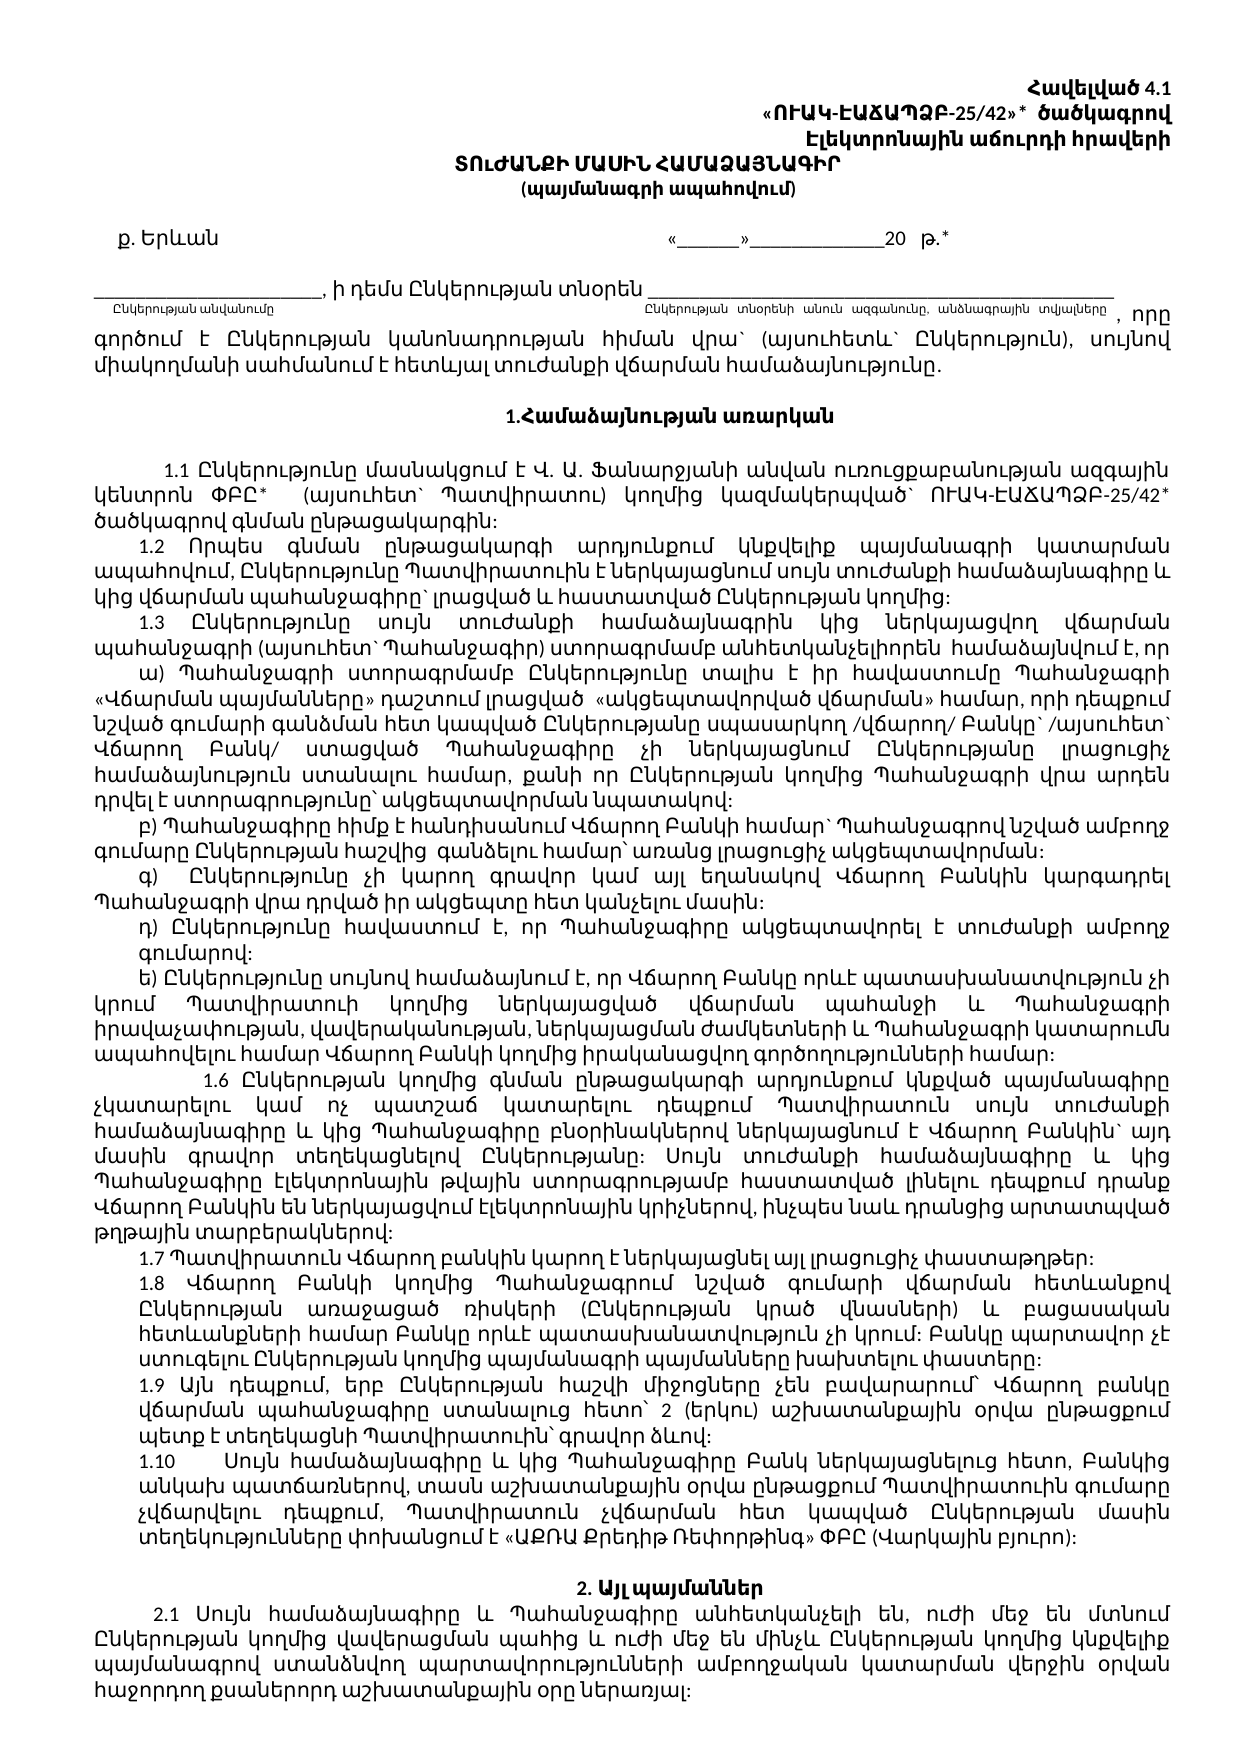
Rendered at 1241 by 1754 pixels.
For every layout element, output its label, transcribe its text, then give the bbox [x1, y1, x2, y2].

text դ) Ընկերությունը հավաստում է, որ Պահանջագիրը ակցեպտավորել է տուժանքի ամբողջ գումարով: [138, 914, 1171, 965]
text 2. Այլ պայմաններ [169, 1575, 1171, 1601]
text 1.2 Որպես գնման ընթացակարգի արդյունքում կնքվելիք պայմանագրի կատարման ապահովում, Ընկերությունը Պատվիրատուին է ներկայացնում սույն տուժանքի համաձայնագիրը և կից վճարման պահանջագիրը` լրացված և հաստատված Ընկերության կողմից: [94, 533, 1171, 609]
text ՏՈւԺԱՆՔԻ ՄԱՍԻՆ ՀԱՄԱՁԱՅՆԱԳԻՐ [94, 151, 1171, 177]
text Հավելված 4.1 [94, 75, 1171, 100]
text գ) Ընկերությունը չի կարող գրավոր կամ այլ եղանակով Վճարող Բանկին կարգադրել Պահանջագրի վրա դրված իր ակցեպտը հետ կանչելու մասին: [94, 864, 1171, 914]
text 1.1 Ընկերությունը մասնակցում է Վ. Ա. Ֆանարջյանի անվան ուռուցքաբանության ազգային կենտրոն ՓԲԸ* (այսուհետ` Պատվիրատու) կողմից կազմակերպված` ՈՒԱԿ-ԷԱՃԱՊՁԲ-25/42* ծածկագրով գնման ընթացակարգին: [94, 457, 1171, 533]
text ք. Երևան «______»_____________20 թ.* [94, 225, 1171, 250]
text (պայմանագրի ապահովում) [94, 177, 1171, 199]
text բ) Պահանջագիրը հիմք է հանդիսանում Վճարող Բանկի համար` Պահանջագրով նշված ամբողջ գումարը Ընկերության հաշվից գանձելու համար՝ առանց լրացուցիչ ակցեպտավորման: [94, 813, 1171, 864]
text 1.3 Ընկերությունը սույն տուժանքի համաձայնագրին կից ներկայացվող վճարման պահանջագրի (այսուհետ` Պահանջագիր) ստորագրմամբ անհետկանչելիորեն համաձայնվում է, որ [94, 609, 1171, 660]
text Էլեկտրոնային աճուրդի հրավերի [94, 126, 1171, 151]
text ե) Ընկերությունը սույնով համաձայնում է, որ Վճարող Բանկը որևէ պատասխանատվություն չի կրում Պատվիրատուի կողմից ներկայացված վճարման պահանջի և Պահանջագրի իրավաչափության, վավերականության, ներկայացման ժամկետների և Պահանջագրի կատարումն ապահովելու համար Վճարող Բանկի կողմից իրականացվող գործողությունների համար: [94, 965, 1171, 1067]
text ______________________, ի դեմս Ընկերության տնօրեն _____________________________________________ [94, 276, 1171, 301]
text 1.Համաձայնության առարկան [169, 403, 1171, 428]
text 1.7 Պատվիրատուն Վճարող բանկին կարող է ներկայացնել այլ լրացուցիչ փաստաթղթեր: [138, 1245, 1171, 1270]
text 1.8 Վճարող Բանկի կողմից Պահանջագրում նշված գումարի վճարման հետևանքով Ընկերության առաջացած ռիսկերի (Ընկերության կրած վնասների) և բացասական հետևանքների համար Բանկը որևէ պատասխանատվություն չի կրում: Բանկը պարտավոր չէ ստուգելու Ընկերության կողմից պայմանագրի պայմանները խախտելու փաստերը: [138, 1270, 1171, 1372]
text Ընկերության անվանումը Ընկերության տնօրենի անուն ազգանունը, անձնագրային տվյալները , որը գործում է Ընկերության կանոնադրության հիման վրա` (այսուհետև` Ընկերություն), սույնով միակողմանի սահմանում է հետևյալ տուժանքի վճարման համաձայնությունը. [94, 301, 1171, 377]
text 1.10 Սույն համաձայնագիրը և կից Պահանջագիրը Բանկ ներկայացնելուց հետո, Բանկից անկախ պատճառներով, տասն աշխատանքային օրվա ընթացքում Պատվիրատուին գումարը չվճարվելու դեպքում, Պատվիրատուն չվճարման հետ կապված Ընկերության մասին տեղեկությունները փոխանցում է «ԱՔՌԱ Քրեդիթ Ռեփորթինգ» ՓԲԸ (Վարկային բյուրո): [138, 1448, 1171, 1550]
text 2.1 Սույն համաձայնագիրը և Պահանջագիրը անհետկանչելի են, ուժի մեջ են մտնում Ընկերության կողմից վավերացման պահից և ուժի մեջ են մինչև Ընկերության կողմից կնքվելիք պայմանագրով ստանձնվող պարտավորությունների ամբողջական կատարման վերջին օրվան հաջորդող քսաներորդ աշխատանքային օրը ներառյալ: [94, 1601, 1171, 1702]
text 1.9 Այն դեպքում, երբ Ընկերության հաշվի միջոցները չեն բավարարում՝ Վճարող բանկը վճարման պահանջագիրը ստանալուց հետո՝ 2 (երկու) աշխատանքային օրվա ընթացքում պետք է տեղեկացնի Պատվիրատուին՝ գրավոր ձևով: [138, 1372, 1171, 1448]
text «ՈՒԱԿ-ԷԱՃԱՊՁԲ-25/42»* ծածկագրով [94, 100, 1171, 126]
text 1.6 Ընկերության կողմից գնման ընթացակարգի արդյունքում կնքված պայմանագիրը չկատարելու կամ ոչ պատշաճ կատարելու դեպքում Պատվիրատուն սույն տուժանքի համաձայնագիրը և կից Պահանջագիրը բնօրինակներով ներկայացնում է Վճարող Բանկին` այդ մասին գրավոր տեղեկացնելով Ընկերությանը: Սույն տուժանքի համաձայնագիրը և կից Պահանջագիրը էլեկտրոնային թվային ստորագրությամբ հաստատված լինելու դեպքում դրանք Վճարող Բանկին են ներկայացվում էլեկտրոնային կրիչներով, ինչպես նաև դրանցից արտատպված թղթային տարբերակներով: [94, 1067, 1171, 1245]
text ա) Պահանջագրի ստորագրմամբ Ընկերությունը տալիս է իր հավաստումը Պահանջագրի «Վճարման պայմանները» դաշտում լրացված «ակցեպտավորված վճարման» համար, որի դեպքում նշված գումարի գանձման հետ կապված Ընկերությանը սպասարկող /վճարող/ Բանկը` /այսուհետ` Վճարող Բանկ/ ստացված Պահանջագիրը չի ներկայացնում Ընկերությանը լրացուցիչ համաձայնություն ստանալու համար, քանի որ Ընկերության կողմից Պահանջագրի վրա արդեն դրվել է ստորագրությունը՝ ակցեպտավորման նպատակով: [94, 660, 1171, 813]
